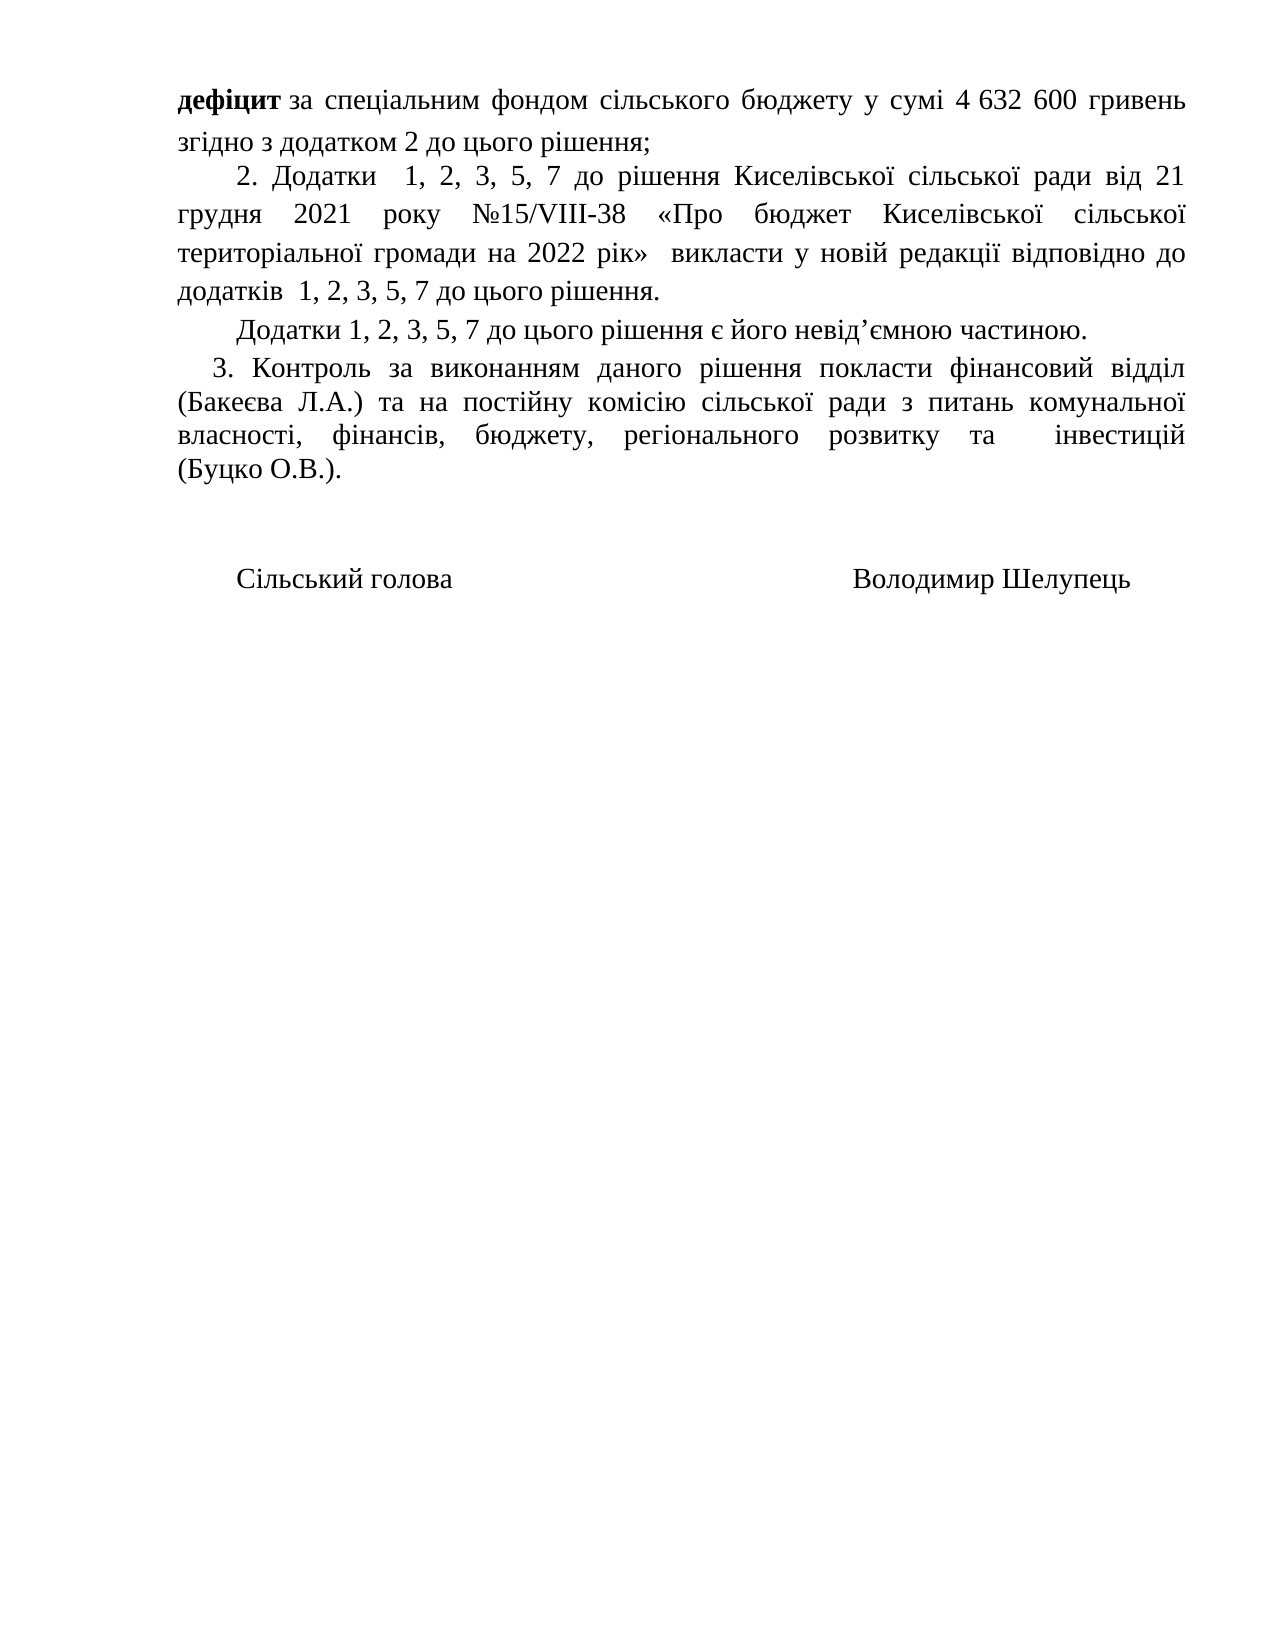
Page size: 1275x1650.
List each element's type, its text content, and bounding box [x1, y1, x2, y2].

text 2. Додатки 1, 2, 3, 5, 7 до рішення Киселівської сільської ради від 21 грудня 2021 року №15/VІІІ-38 «Про бюджет Киселівської сільської територіальної громади на 2022 рік» викласти у новій редакції відповідно до додатків 1, 2, 3, 5, 7 до цього рішення. [177, 158, 1186, 307]
text 3. Контроль за виконанням даного рішення покласти фінансовий відділ (Бакеєва Л.А.) та на постійну комісію сільської ради з питань комунальної власності, фінансів, бюджету, регіонального розвитку та інвестицій (Буцко О.В.). [177, 350, 1186, 484]
text дефіцит за спеціальним фондом сільського бюджету у сумі 4 632 600 гривень згідно з додатком 2 до цього рішення; [177, 74, 1186, 158]
text Сільський голова Володимир Шелупець [177, 562, 1186, 595]
text Додатки 1, 2, 3, 5, 7 до цього рішення є його невід’ємною частиною. [177, 312, 1186, 345]
